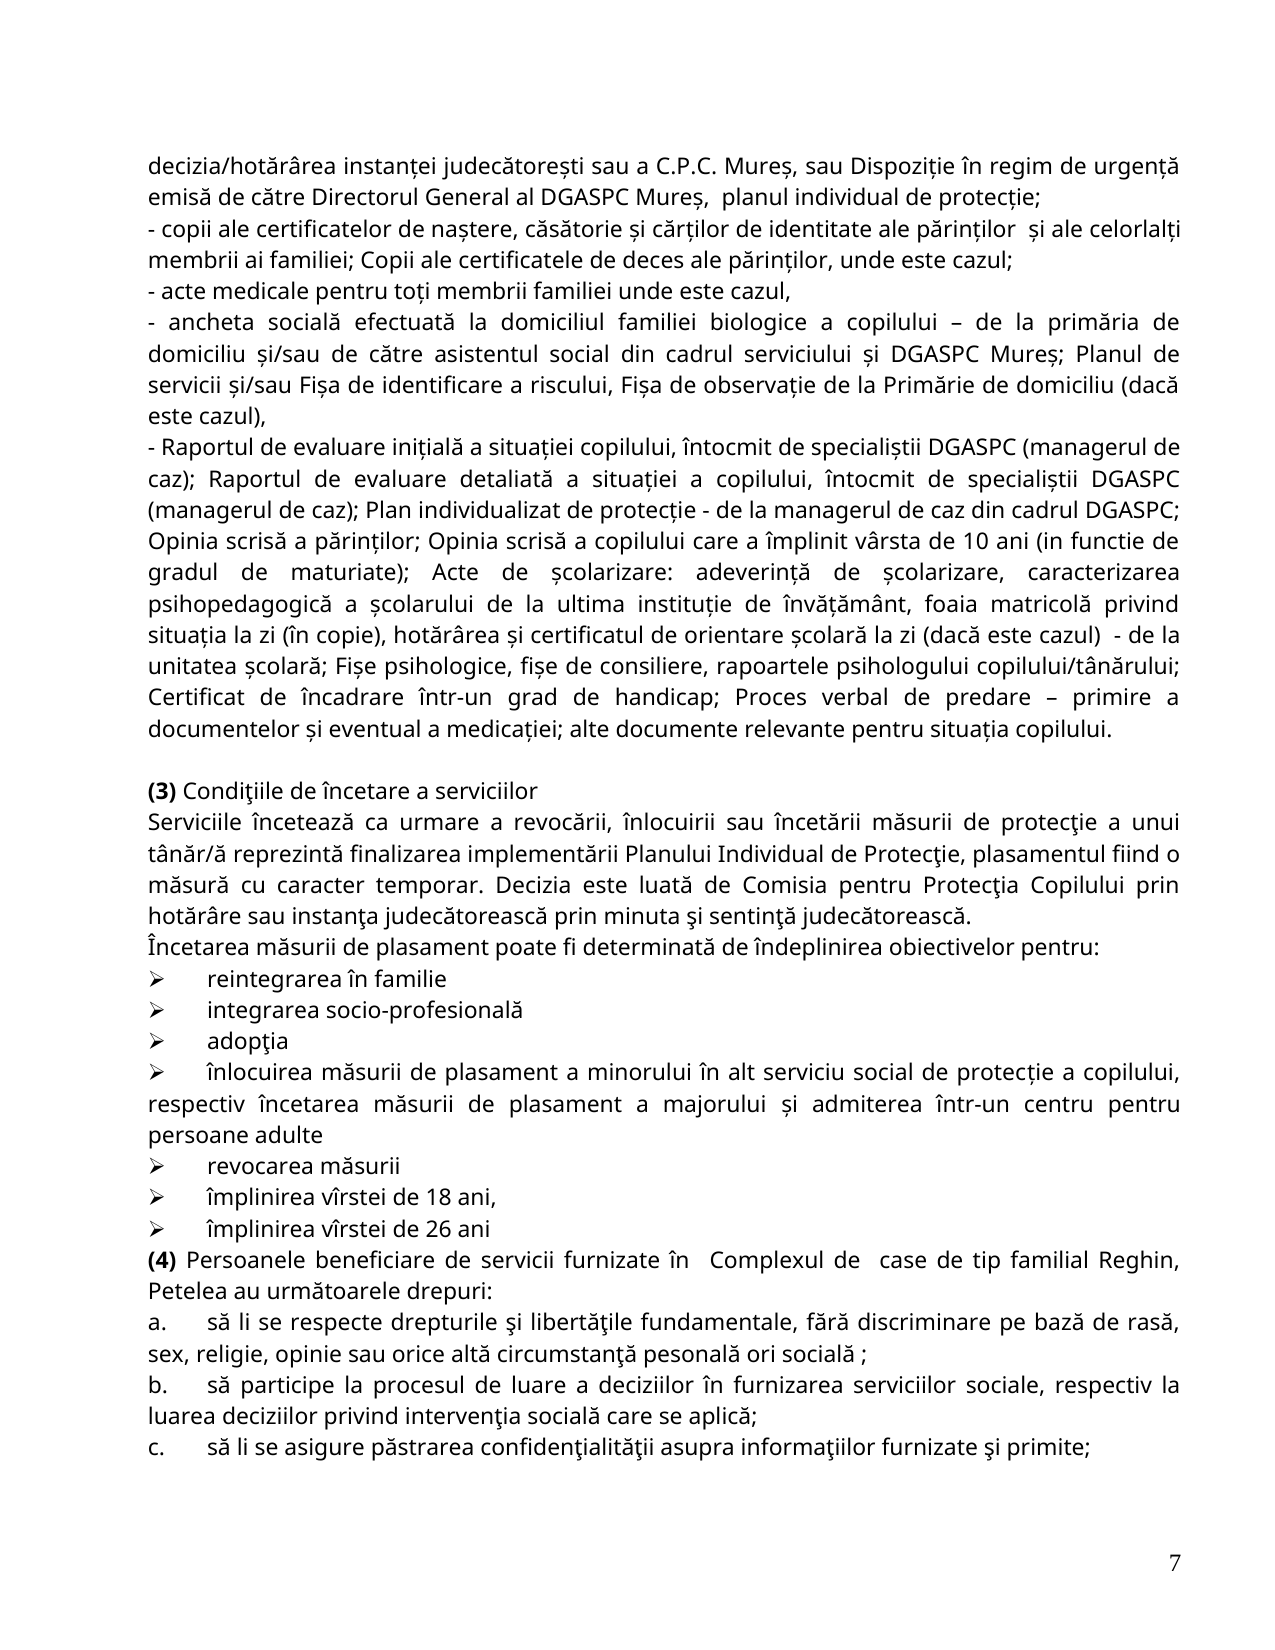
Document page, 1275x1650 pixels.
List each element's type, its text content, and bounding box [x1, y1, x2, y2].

list reintegrarea în familie [148, 962, 1181, 994]
list să li se asigure păstrarea confidenţialităţii asupra informaţiilor furnizate şi primite; [148, 1431, 1181, 1462]
text Încetarea măsurii de plasament poate fi determinată de îndeplinirea obiectivelor pentru: [148, 931, 1181, 962]
text - Raportul de evaluare iniţială a situaţiei copilului, întocmit de specialiştii DGASPC (managerul de caz); Raportul de evaluare detaliată a situaţiei a copilului, întocmit de specialiştii DGASPC (managerul de caz); Plan individualizat de protecţie - de la managerul de caz din cadrul DGASPC; Opinia scrisă a părinţilor; Opinia scrisă a copilului care a împlinit vârsta de 10 ani (in functie de gradul de maturiate); Acte de şcolarizare: adeverinţă de şcolarizare, caracterizarea psihopedagogică a şcolarului de la ultima instituţie de învăţământ, foaia matricolă privind situaţia la zi (în copie), hotărârea şi certificatul de orientare şcolară la zi (dacă este cazul) - de la unitatea şcolară; Fişe psihologice, fişe de consiliere, rapoartele psihologului copilului/tânărului; Certificat de încadrare într-un grad de handicap; Proces verbal de predare – primire a documentelor şi eventual a medicaţiei; alte documente relevante pentru situaţia copilului. [148, 431, 1181, 744]
list integrarea socio-profesională [148, 994, 1181, 1025]
list să participe la procesul de luare a deciziilor în furnizarea serviciilor sociale, respectiv la luarea deciziilor privind intervenţia socială care se aplică; [148, 1369, 1181, 1431]
list înlocuirea măsurii de plasament a minorului în alt serviciu social de protecție a copilului, respectiv încetarea măsurii de plasament a majorului și admiterea într-un centru pentru persoane adulte [148, 1056, 1181, 1150]
text (4) Persoanele beneficiare de servicii furnizate în Complexul de case de tip familial Reghin, Petelea au următoarele drepuri: [148, 1244, 1181, 1306]
list împlinirea vîrstei de 26 ani [148, 1212, 1181, 1244]
list să li se respecte drepturile şi libertăţile fundamentale, fără discriminare pe bază de rasă, sex, religie, opinie sau orice altă circumstanţă pesonală ori socială ; [148, 1306, 1181, 1369]
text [148, 150, 1181, 212]
list împlinirea vîrstei de 18 ani, [148, 1181, 1181, 1212]
text - acte medicale pentru toţi membrii familiei unde este cazul, [148, 275, 1181, 306]
list adopţia [148, 1025, 1181, 1056]
text - ancheta socială efectuată la domiciliul familiei biologice a copilului – de la primăria de domiciliu şi/sau de către asistentul social din cadrul serviciului şi DGASPC Mureş; Planul de servicii şi/sau Fişa de identificare a riscului, Fişa de observaţie de la Primărie de domiciliu (dacă este cazul), [148, 306, 1181, 431]
text Serviciile încetează ca urmare a revocării, înlocuirii sau încetării măsurii de protecţie a unui tânăr/ă reprezintă finalizarea implementării Planului Individual de Protecţie, plasamentul fiind o măsură cu caracter temporar. Decizia este luată de Comisia pentru Protecţia Copilului prin hotărâre sau instanţa judecătorească prin minuta şi sentinţă judecătorească. [148, 806, 1181, 931]
text (3) Condiţiile de încetare a serviciilor [148, 775, 1181, 806]
list revocarea măsurii [148, 1150, 1181, 1181]
text - copii ale certificatelor de naştere, căsătorie şi cărților de identitate ale părinţilor şi ale celorlalţi membrii ai familiei; Copii ale certificatele de deces ale părinţilor, unde este cazul; [148, 212, 1181, 275]
